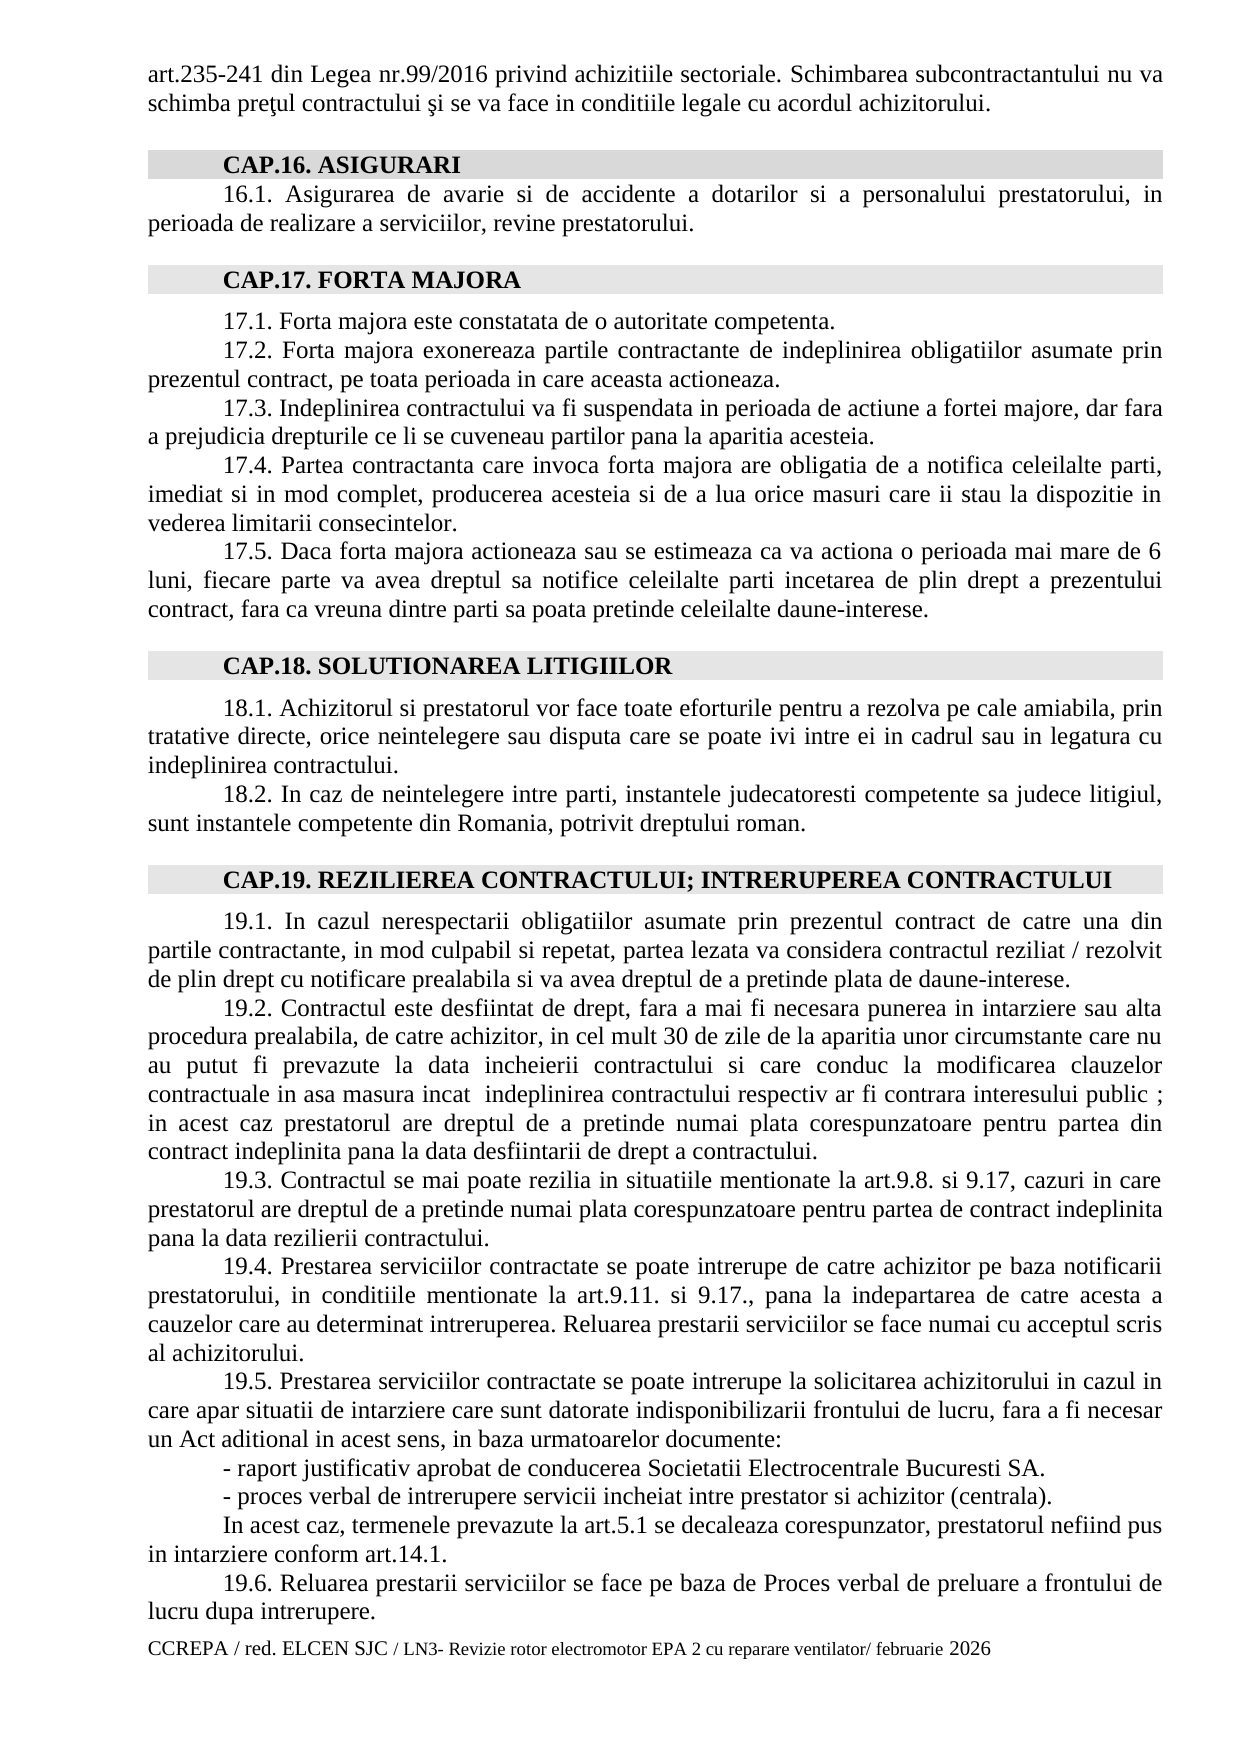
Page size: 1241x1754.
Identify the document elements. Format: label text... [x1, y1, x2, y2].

text 19.2. Contractul este desfiintat de drept, fara a mai fi necesara punerea in intarziere sau alta procedura prealabila, de catre achizitor, in cel mult 30 de zile de la aparitia unor circumstante care nu au putut fi prevazute la data incheierii contractului si care conduc la modificarea clauzelor contractuale in asa masura incat indeplinirea contractului respectiv ar fi contrara interesului public ; in acest caz prestatorul are dreptul de a pretinde numai plata corespunzatoare pentru partea din contract indeplinita pana la data desfiintarii de drept a contractului. [148, 993, 1163, 1165]
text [148, 59, 1163, 117]
text In acest caz, termenele prevazute la art.5.1 se decaleaza corespunzator, prestatorul nefiind pus in intarziere conform art.14.1. [148, 1510, 1163, 1568]
text 16.1. Asigurarea de avarie si de accidente a dotarilor si a personalului prestatorului, in perioada de realizare a serviciilor, revine prestatorului. [148, 179, 1163, 236]
text 19.6. Reluarea prestarii serviciilor se face pe baza de Proces verbal de preluare a frontului de lucru dupa intrerupere. [148, 1568, 1163, 1625]
text 17.2. Forta majora exonereaza partile contractante de indeplinirea obligatiilor asumate prin prezentul contract, pe toata perioada in care aceasta actioneaza. [148, 335, 1163, 393]
text 18.2. In caz de neintelegere intre parti, instantele judecatoresti competente sa judece litigiul, sunt instantele competente din Romania, potrivit dreptului roman. [148, 779, 1163, 836]
text 19.3. Contractul se mai poate rezilia in situatiile mentionate la art.9.8. si 9.17, cazuri in care prestatorul are dreptul de a pretinde numai plata corespunzatoare pentru partea de contract indeplinita pana la data rezilierii contractului. [148, 1165, 1163, 1251]
text 18.1. Achizitorul si prestatorul vor face toate eforturile pentru a rezolva pe cale amiabila, prin tratative directe, orice neintelegere sau disputa care se poate ivi intre ei in cadrul sau in legatura cu indeplinirea contractului. [148, 693, 1163, 779]
text 17.1. Forta majora este constatata de o autoritate competenta. [148, 306, 1163, 335]
text 19.1. In cazul nerespectarii obligatiilor asumate prin prezentul contract de catre una din partile contractante, in mod culpabil si repetat, partea lezata va considera contractul reziliat / rezolvit de plin drept cu notificare prealabila si va avea dreptul de a pretinde plata de daune-interese. [148, 906, 1163, 993]
text 17.3. Indeplinirea contractului va fi suspendata in perioada de actiune a fortei majore, dar fara a prejudicia drepturile ce li se cuveneau partilor pana la aparitia acesteia. [148, 393, 1163, 450]
subtitle CAP.18. SOLUTIONAREA LITIGIILOR [148, 651, 1163, 680]
text 19.5. Prestarea serviciilor contractate se poate intrerupe la solicitarea achizitorului in cazul in care apar situatii de intarziere care sunt datorate indisponibilizarii frontului de lucru, fara a fi necesar un Act aditional in acest sens, in baza urmatoarelor documente: [148, 1366, 1163, 1453]
text - raport justificativ aprobat de conducerea Societatii Electrocentrale Bucuresti SA. [148, 1453, 1163, 1481]
text 17.4. Partea contractanta care invoca forta majora are obligatia de a notifica celeilalte parti, imediat si in mod complet, producerea acesteia si de a lua orice masuri care ii stau la dispozitie in vederea limitarii consecintelor. [148, 450, 1163, 536]
subtitle CAP.17. FORTA MAJORA [148, 265, 1163, 294]
subtitle CAP.19. REZILIEREA CONTRACTULUI; INTRERUPEREA CONTRACTULUI [148, 865, 1163, 894]
text - proces verbal de intrerupere servicii incheiat intre prestator si achizitor (centrala). [148, 1481, 1163, 1510]
text 19.4. Prestarea serviciilor contractate se poate intrerupe de catre achizitor pe baza notificarii prestatorului, in conditiile mentionate la art.9.11. si 9.17., pana la indepartarea de catre acesta a cauzelor care au determinat intreruperea. Reluarea prestarii serviciilor se face numai cu acceptul scris al achizitorului. [148, 1251, 1163, 1366]
text CAP.16. ASIGURARI [148, 150, 1163, 179]
text 17.5. Daca forta majora actioneaza sau se estimeaza ca va actiona o perioada mai mare de 6 luni, fiecare parte va avea dreptul sa notifice celeilalte parti incetarea de plin drept a prezentului contract, fara ca vreuna dintre parti sa poata pretinde celeilalte daune-interese. [148, 536, 1163, 623]
